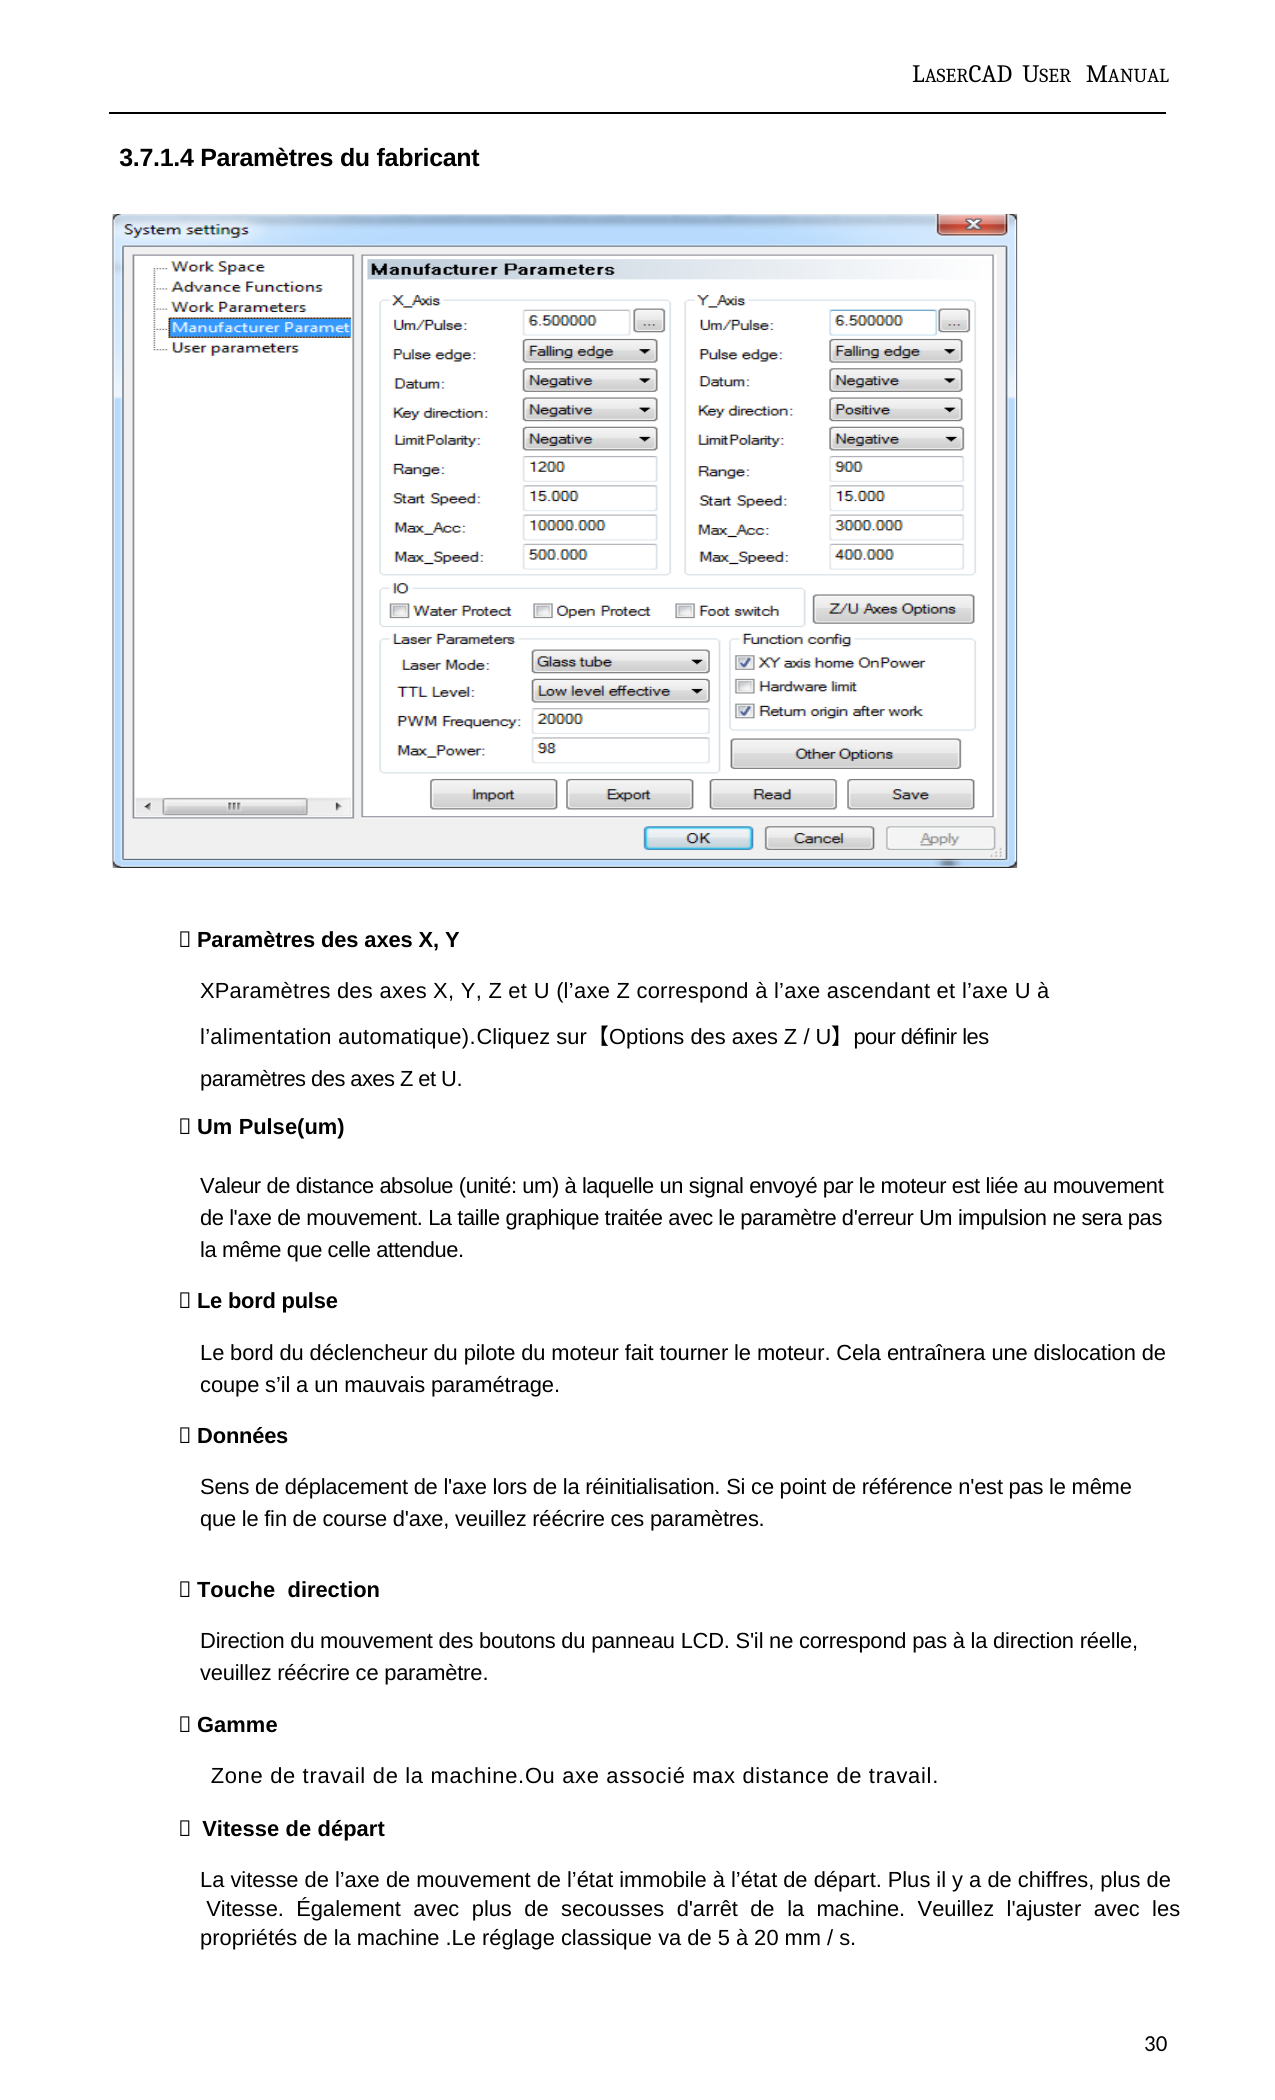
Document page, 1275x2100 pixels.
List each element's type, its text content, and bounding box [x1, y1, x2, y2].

text  Touche direction [178, 1574, 1181, 1603]
text  Paramètres des axes X, Y [178, 924, 1181, 954]
text 3.7.1.4 Paramètres du fabricant [112, 143, 1181, 171]
text La vitesse de l’axe de mouvement de l’état immobile à l’état de départ. Plus il y a de chiffres, plus de [200, 1867, 1181, 1892]
text Sens de déplacement de l'axe lors de la réinitialisation. Si ce point de référence n'est pas le même que le fin de course d'axe, veuillez réécrire ces paramètres. [200, 1474, 1167, 1531]
text Direction du mouvement des boutons du panneau LCD. S'il ne correspond pas à la direction réelle, veuillez réécrire ce paramètre. [200, 1628, 1168, 1685]
text Zone de travail de la machine.Ou axe associé max distance de travail. [211, 1763, 1181, 1788]
picture [112, 214, 1018, 868]
text  Gamme [178, 1708, 1181, 1738]
text  Données [178, 1420, 1181, 1450]
text Le bord du déclencheur du pilote du moteur fait tourner le moteur. Cela entraînera une dislocation de coupe s’il a un mauvais paramétrage. [200, 1339, 1167, 1397]
text Vitesse. Également avec plus de secousses d'arrêt de la machine. Veuillez l'ajuster avec les propriétés de la machine .Le réglage classique va de 5 à 20 mm / s. [200, 1896, 1181, 1950]
text  Um Pulse(um) [178, 1111, 1181, 1141]
text  Vitesse de départ [178, 1813, 1181, 1843]
text XParamètres des axes X, Y, Z et U (l’axe Z correspond à l’axe ascendant et l’axe U à l’alimentation automatique).Cliquez sur【Options des axes Z / U】pour définir les paramètres des axes Z et U. [200, 978, 1053, 1091]
text Valeur de distance absolue (unité: um) à laquelle un signal envoyé par le moteur est liée au mouvement de l'axe de mouvement. La taille graphique traitée avec le paramètre d'erreur Um impulsion ne sera pas la même que celle attendue. [200, 1173, 1167, 1262]
text  Le bord pulse [178, 1285, 1181, 1315]
